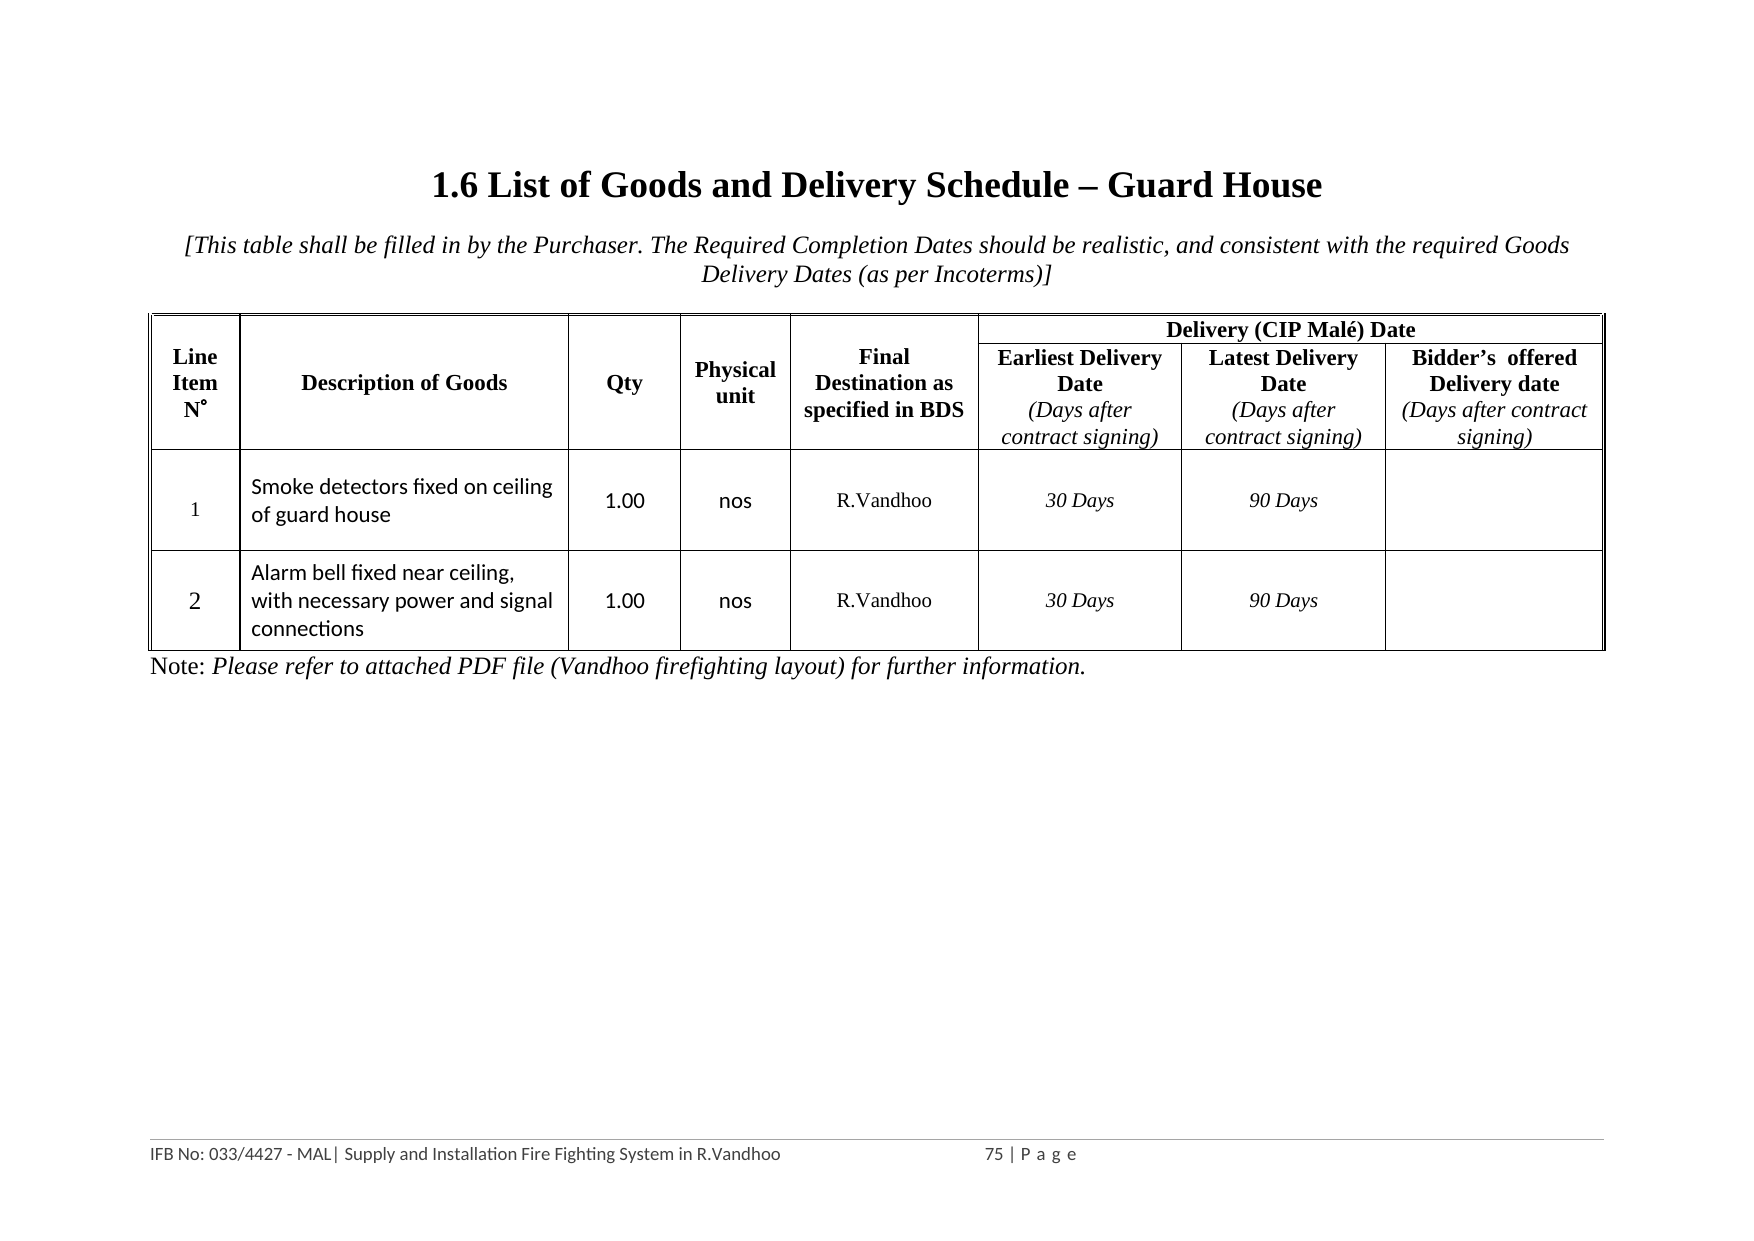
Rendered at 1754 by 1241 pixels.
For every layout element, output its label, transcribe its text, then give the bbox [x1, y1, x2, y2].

table_cell 30 Days [979, 450, 1181, 549]
table_cell Latest Delivery Date (Days after contract signing) [1182, 344, 1385, 449]
table_cell Description of Goods [241, 316, 568, 449]
table_cell Delivery (CIP Malé) Date [979, 313, 1604, 343]
table_cell Final Destination as specified in BDS [791, 316, 978, 449]
table_cell Earliest Delivery Date (Days after contract signing) [979, 344, 1181, 449]
table_cell Line Item N [150, 313, 239, 449]
text Note: Please refer to attached PDF file (Vandhoo firefighting layout) for further information. [150, 651, 1604, 680]
table_cell Qty [569, 316, 680, 449]
table_cell [1386, 450, 1602, 549]
table_header 1.6 List of Goods and Delivery Schedule – Guard House [This table shall be filled in by the Purchaser. The Required Completion Dates should be realistic, and consistent with the required Goods Delivery Dates (as per Incoterms)] [150, 150, 1604, 313]
table_cell 90 Days [1182, 450, 1385, 549]
table_cell R.Vandhoo [791, 551, 978, 650]
table_cell Physical unit [681, 316, 790, 449]
table_cell 1 [152, 450, 239, 549]
table_cell Alarm bell fixed near ceiling, with necessary power and signal connections [241, 551, 568, 650]
table_cell 30 Days [979, 551, 1181, 650]
table_cell 1.00 [569, 551, 680, 650]
table_cell Smoke detectors fixed on ceiling of guard house [241, 450, 568, 549]
table_cell R.Vandhoo [791, 450, 978, 549]
table_cell nos [681, 551, 790, 650]
table_cell 2 [152, 551, 239, 650]
table_cell 90 Days [1182, 551, 1385, 650]
table_cell Bidder’s offered Delivery date (Days after contract signing) [1386, 344, 1602, 449]
table_cell nos [681, 450, 790, 549]
table_cell [1386, 551, 1602, 650]
table_cell 1.00 [569, 450, 680, 549]
